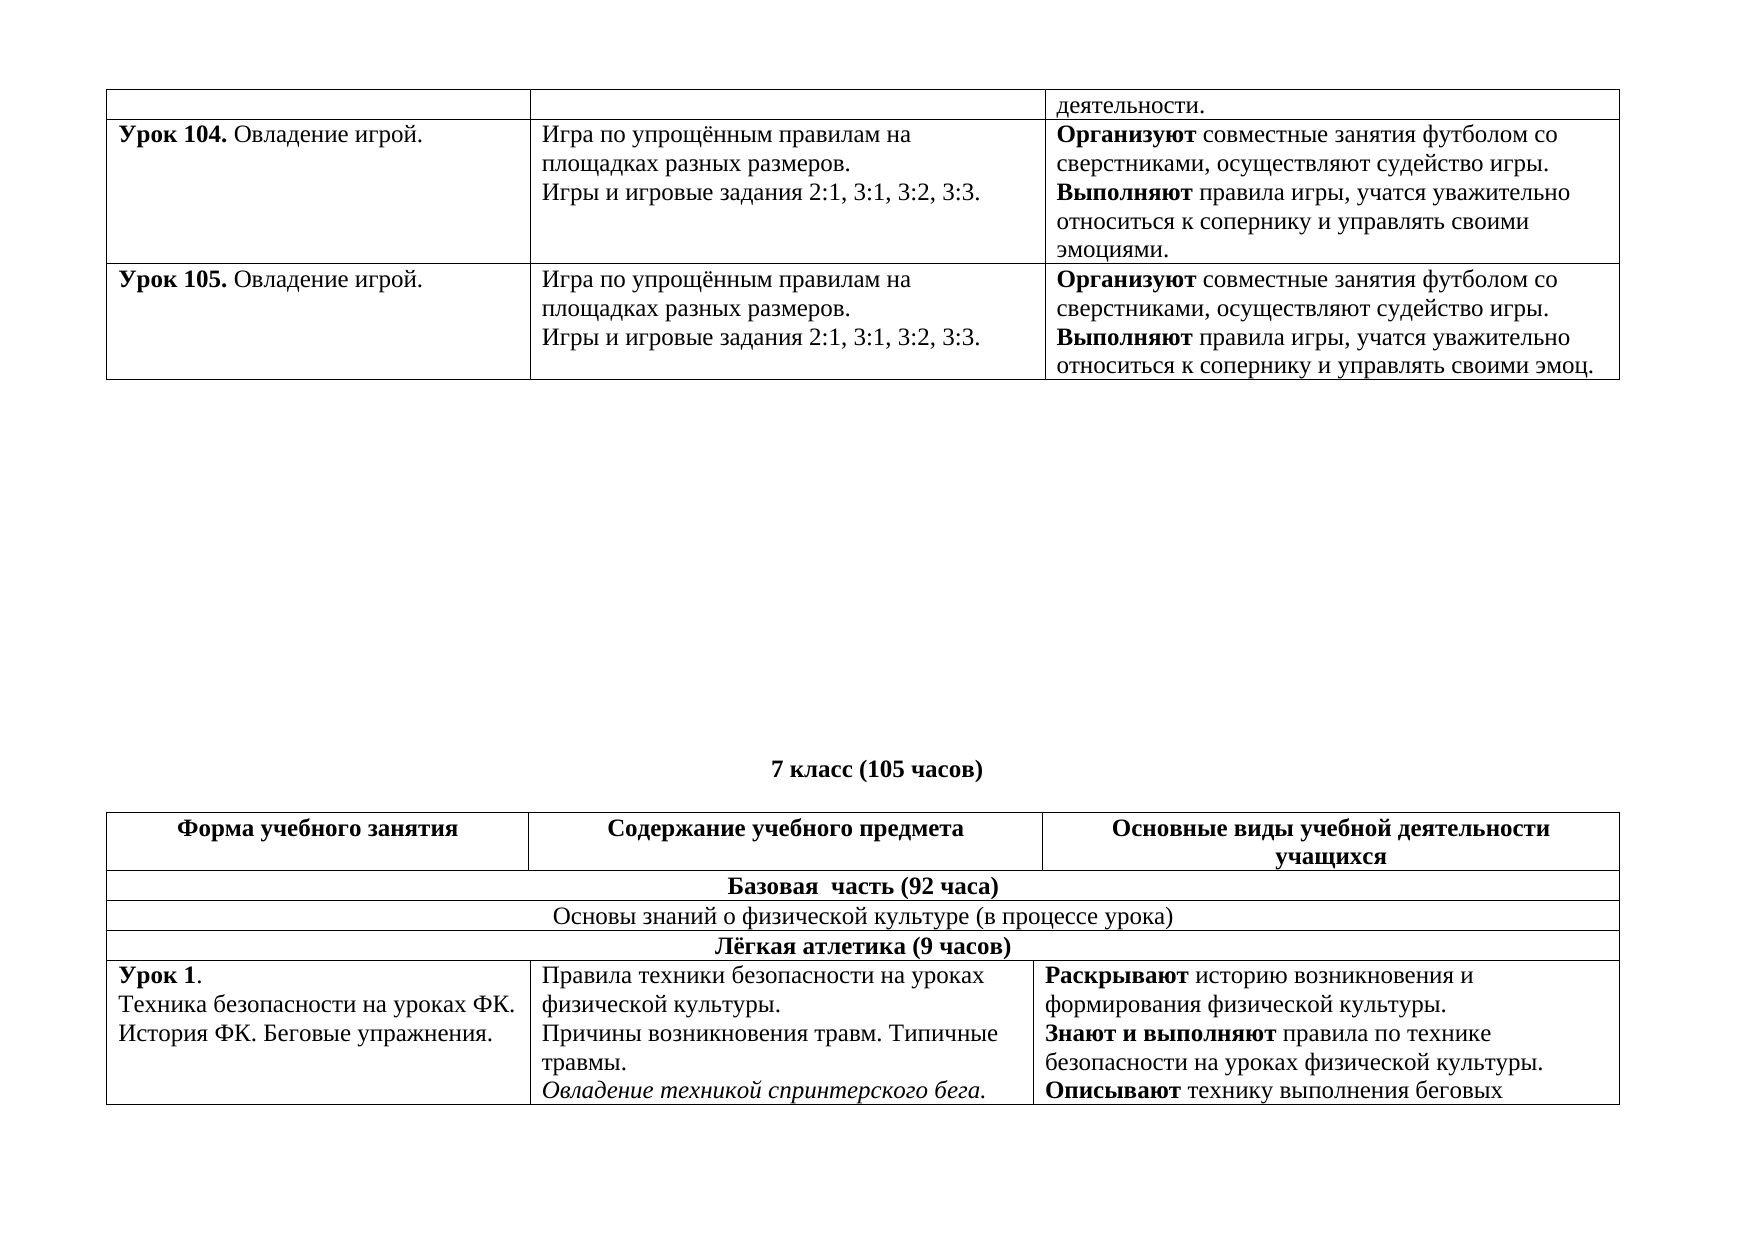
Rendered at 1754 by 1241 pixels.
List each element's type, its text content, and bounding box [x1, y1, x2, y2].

table_cell Игра по упрощённым правилам на площадках разных размеров. Игры и игровые задания 2:1, 3:1, 3:2, 3:3. [531, 264, 1045, 379]
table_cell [531, 90, 1045, 118]
table_header Содержание учебного предмета [529, 813, 1042, 870]
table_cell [107, 90, 530, 118]
table_cell Организуют совместные занятия футболом со сверстниками, осуществляют судейство игры. Выполняют правила игры, учатся уважительно относиться к сопернику и управлять своими эмоц. [1046, 264, 1619, 379]
table_cell Базовая часть (92 часа) [107, 871, 1619, 900]
table_cell Урок 105. Овладение игрой. [107, 264, 530, 379]
table_cell Урок 104. Овладение игрой. [107, 120, 530, 263]
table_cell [107, 961, 530, 1104]
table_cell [1034, 961, 1619, 1104]
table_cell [1046, 90, 1619, 118]
table_header Форма учебного занятия [107, 813, 528, 870]
table_cell Игра по упрощённым правилам на площадках разных размеров. Игры и игровые задания 2:1, 3:1, 3:2, 3:3. [531, 120, 1045, 263]
text 7 класс (105 часов) [118, 754, 1636, 783]
table_header Основные виды учебной деятельности учащихся [1043, 813, 1619, 870]
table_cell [531, 961, 1033, 1104]
table_cell Основы знаний о физической культуре (в процессе урока) [107, 901, 1619, 930]
table_cell Организуют совместные занятия футболом со сверстниками, осуществляют судейство игры. Выполняют правила игры, учатся уважительно относиться к сопернику и управлять своими эмоциями. [1046, 120, 1619, 263]
table_cell Лёгкая атлетика (9 часов) [107, 931, 1619, 959]
